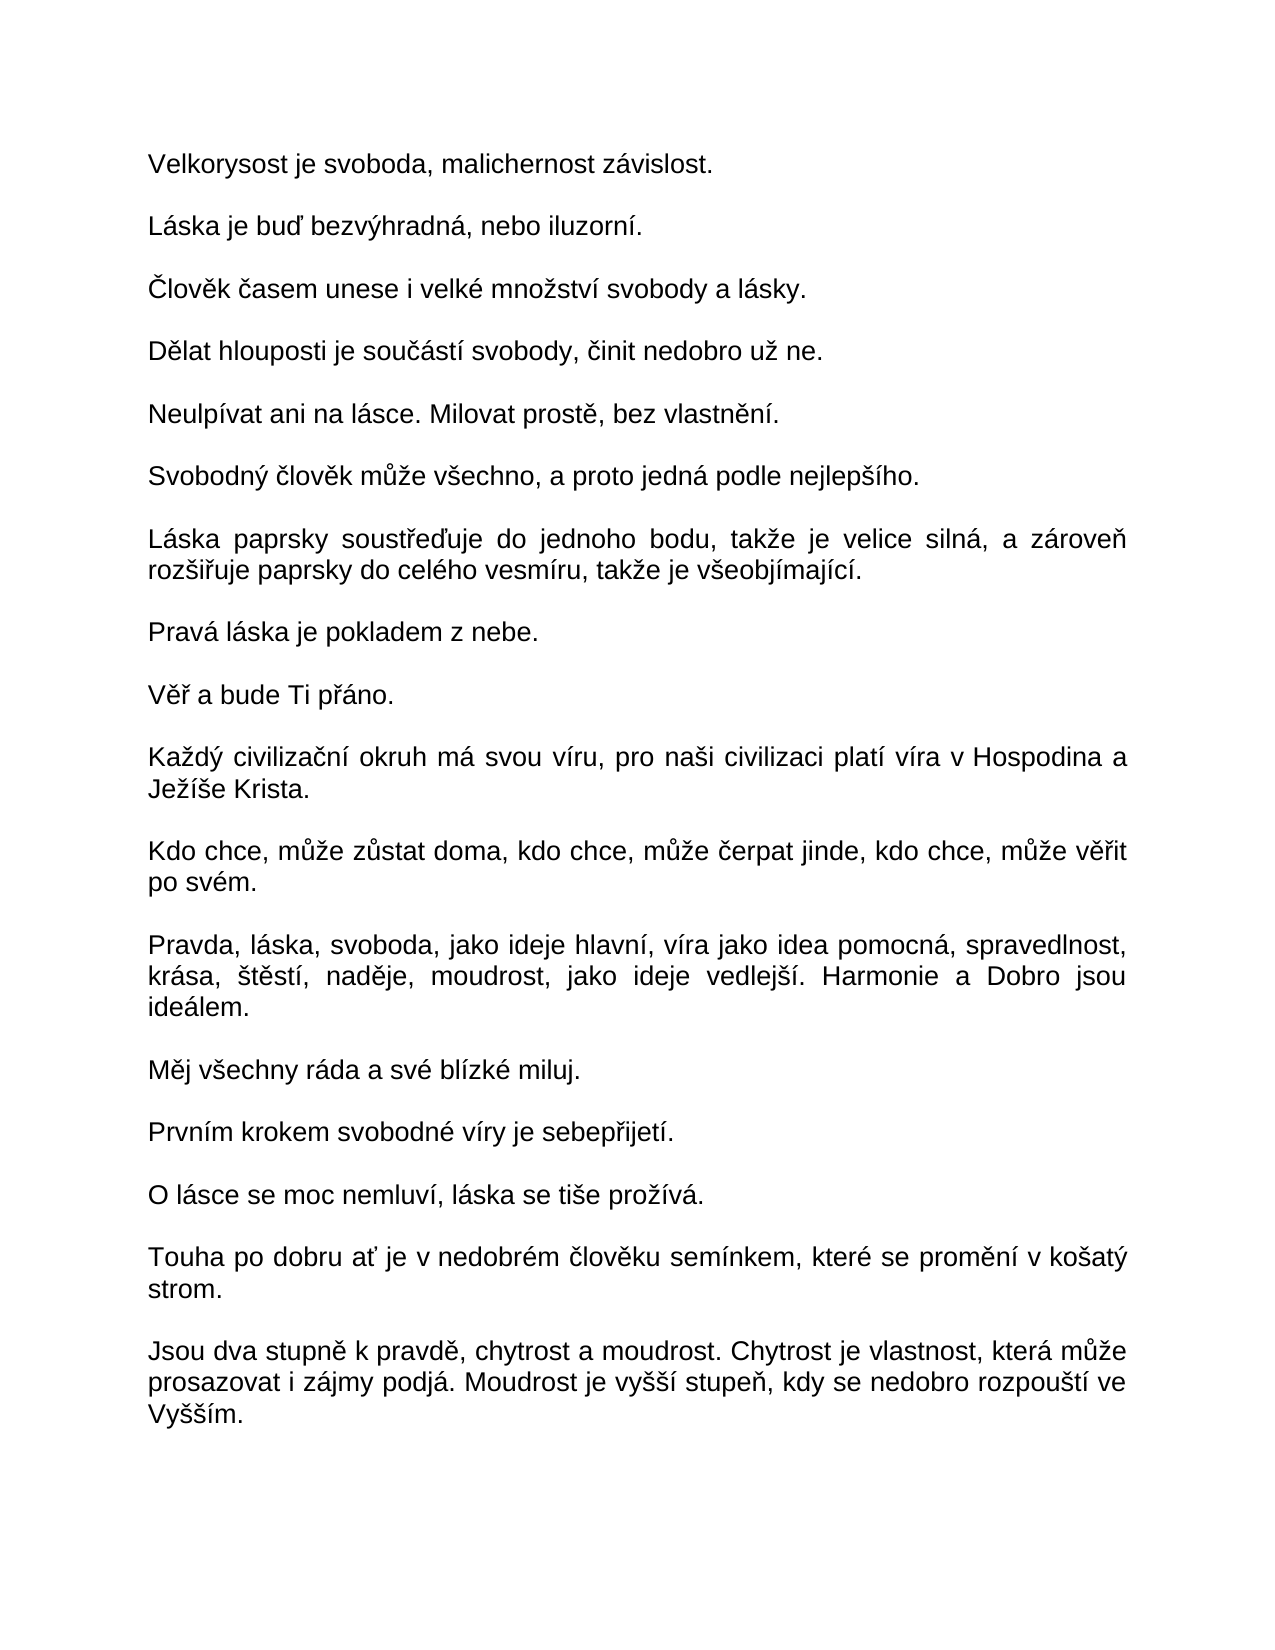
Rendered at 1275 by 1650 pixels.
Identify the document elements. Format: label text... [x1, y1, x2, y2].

text O lásce se moc nemluví, láska se tiše prožívá. [148, 1179, 1127, 1210]
text Dělat hlouposti je součástí svobody, činit nedobro už ne. [148, 335, 1127, 366]
text Prvním krokem svobodné víry je sebepřijetí. [148, 1116, 1127, 1148]
text Svobodný člověk může všechno, a proto jedná podle nejlepšího. [148, 460, 1127, 491]
text Každý civilizační okruh má svou víru, pro naši civilizaci platí víra v Hospodina a Ježíše Krista. [148, 741, 1127, 804]
text Pravda, láska, svoboda, jako ideje hlavní, víra jako idea pomocná, spravedlnost, krása, štěstí, naděje, moudrost, jako ideje vedlejší. Harmonie a Dobro jsou ideálem. [148, 929, 1127, 1023]
text Pravá láska je pokladem z nebe. [148, 616, 1127, 648]
text Kdo chce, může zůstat doma, kdo chce, může čerpat jinde, kdo chce, může věřit po svém. [148, 835, 1127, 898]
text Láska je buď bezvýhradná, nebo iluzorní. [148, 210, 1127, 241]
text Člověk časem unese i velké množství svobody a lásky. [148, 273, 1127, 304]
text Měj všechny ráda a své blízké miluj. [148, 1054, 1127, 1085]
text Jsou dva stupně k pravdě, chytrost a moudrost. Chytrost je vlastnost, která může prosazovat i zájmy podjá. Moudrost je vyšší stupeň, kdy se nedobro rozpouští ve Vyšším. [148, 1335, 1127, 1429]
text Neulpívat ani na lásce. Milovat prostě, bez vlastnění. [148, 398, 1127, 429]
text Věř a bude Ti přáno. [148, 679, 1127, 710]
text Velkorysost je svoboda, malichernost závislost. [148, 148, 1127, 179]
text Touha po dobru ať je v nedobrém člověku semínkem, které se promění v košatý strom. [148, 1241, 1127, 1304]
text Láska paprsky soustřeďuje do jednoho bodu, takže je velice silná, a zároveň rozšiřuje paprsky do celého vesmíru, takže je všeobjímající. [148, 523, 1127, 585]
